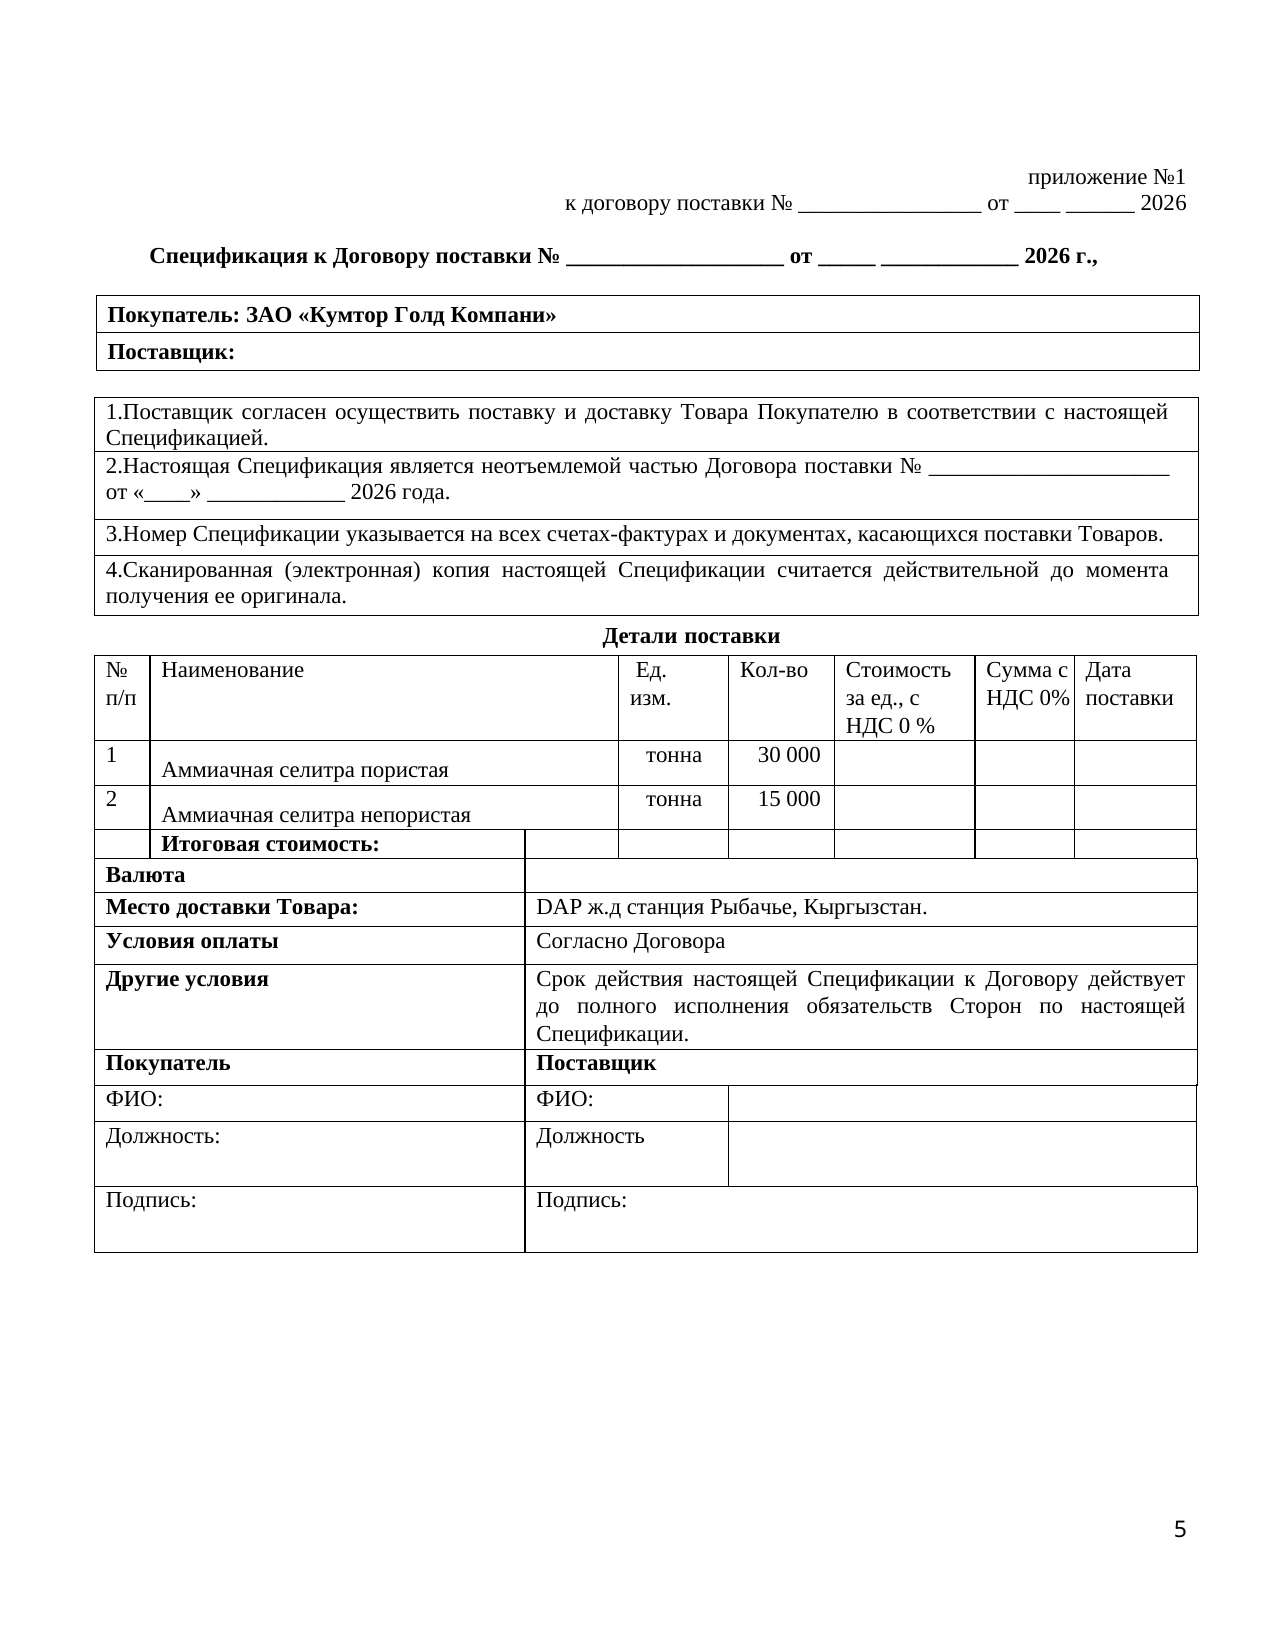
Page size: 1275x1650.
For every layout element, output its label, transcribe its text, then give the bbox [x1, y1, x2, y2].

table_cell [95, 830, 149, 858]
table_cell 4.Сканированная (электронная) копия настоящей Спецификации считается действительной до момента получения ее оригинала. [95, 556, 1198, 615]
table_cell Аммиачная селитра непористая [151, 786, 618, 829]
table_cell ФИО: [526, 1086, 728, 1121]
table_cell тонна [619, 786, 728, 829]
table_cell тонна [619, 741, 728, 784]
table_cell Должность: [95, 1122, 524, 1186]
table_header Покупатель: ЗАО «Кумтор Голд Компани» [97, 296, 1199, 332]
text Спецификация к Договору поставки № ___________________ от _____ ____________ 2026 г., [84, 242, 1162, 268]
table_cell Покупатель [95, 1050, 524, 1084]
text Детали поставки [94, 623, 1201, 649]
table_cell [976, 830, 1074, 858]
table_cell Итоговая стоимость: [151, 830, 524, 858]
table_cell [976, 786, 1074, 829]
table_cell Подпись: [526, 1187, 1197, 1252]
table_header Дата поставки [1075, 656, 1196, 740]
table_header Ед. изм. [619, 656, 728, 740]
table_cell Поставщик [526, 1050, 1197, 1084]
table_cell 2 [95, 786, 149, 829]
table_cell Поставщик: [97, 333, 1199, 370]
table_cell [976, 741, 1074, 784]
table_cell [729, 1122, 1196, 1186]
table_cell Условия оплаты [95, 927, 524, 964]
table_header 1.Поставщик согласен осуществить поставку и доставку Товара Покупателю в соответствии с настоящей Спецификацией. [95, 398, 1198, 451]
table_cell [835, 830, 974, 858]
table_cell 2.Настоящая Спецификация является неотъемлемой частью Договора поставки № _____________________ от «____» ____________ 2026 года. [95, 452, 1198, 519]
list приложение №1 [94, 163, 1186, 189]
table_header Кол-во [729, 656, 834, 740]
table_cell DAP ж.д станция Рыбачье, Кыргызстан. [526, 893, 1197, 926]
table_header Наименование [151, 656, 618, 740]
table_cell Место доставки Товара: [95, 893, 524, 926]
table_cell 15 000 [729, 786, 834, 829]
table_cell ФИО: [95, 1086, 524, 1121]
table_cell Срок действия настоящей Спецификации к Договору действует до полного исполнения обязательств Сторон по настоящей Спецификации. [526, 965, 1197, 1048]
table_cell Подпись: [95, 1187, 524, 1252]
table_cell [1075, 741, 1196, 784]
table_cell [619, 830, 728, 858]
table_cell Должность [526, 1122, 728, 1186]
table_cell Согласно Договора [526, 927, 1197, 964]
table_header № п/п [95, 656, 149, 740]
table_cell [835, 741, 974, 784]
table_cell Другие условия [95, 965, 524, 1048]
table_cell 30 000 [729, 741, 834, 784]
table_header Стоимость за ед., с НДС 0 % [835, 656, 974, 740]
table_cell Валюта [95, 859, 524, 892]
table_cell [526, 859, 1197, 892]
table_header Сумма с НДС 0% [976, 656, 1074, 740]
table_cell [526, 830, 618, 858]
table_cell 1 [95, 741, 149, 784]
table_cell 3.Номер Спецификации указывается на всех счетах-фактурах и документах, касающихся поставки Товаров. [95, 520, 1198, 555]
table_cell [835, 786, 974, 829]
table_cell [729, 1086, 1196, 1121]
table_cell [1075, 830, 1196, 858]
table_cell [729, 830, 834, 858]
table_cell [1075, 786, 1196, 829]
list к договору поставки № ________________ от ____ ______ 2026 [94, 189, 1186, 216]
table_cell Аммиачная селитра пористая [151, 741, 618, 784]
